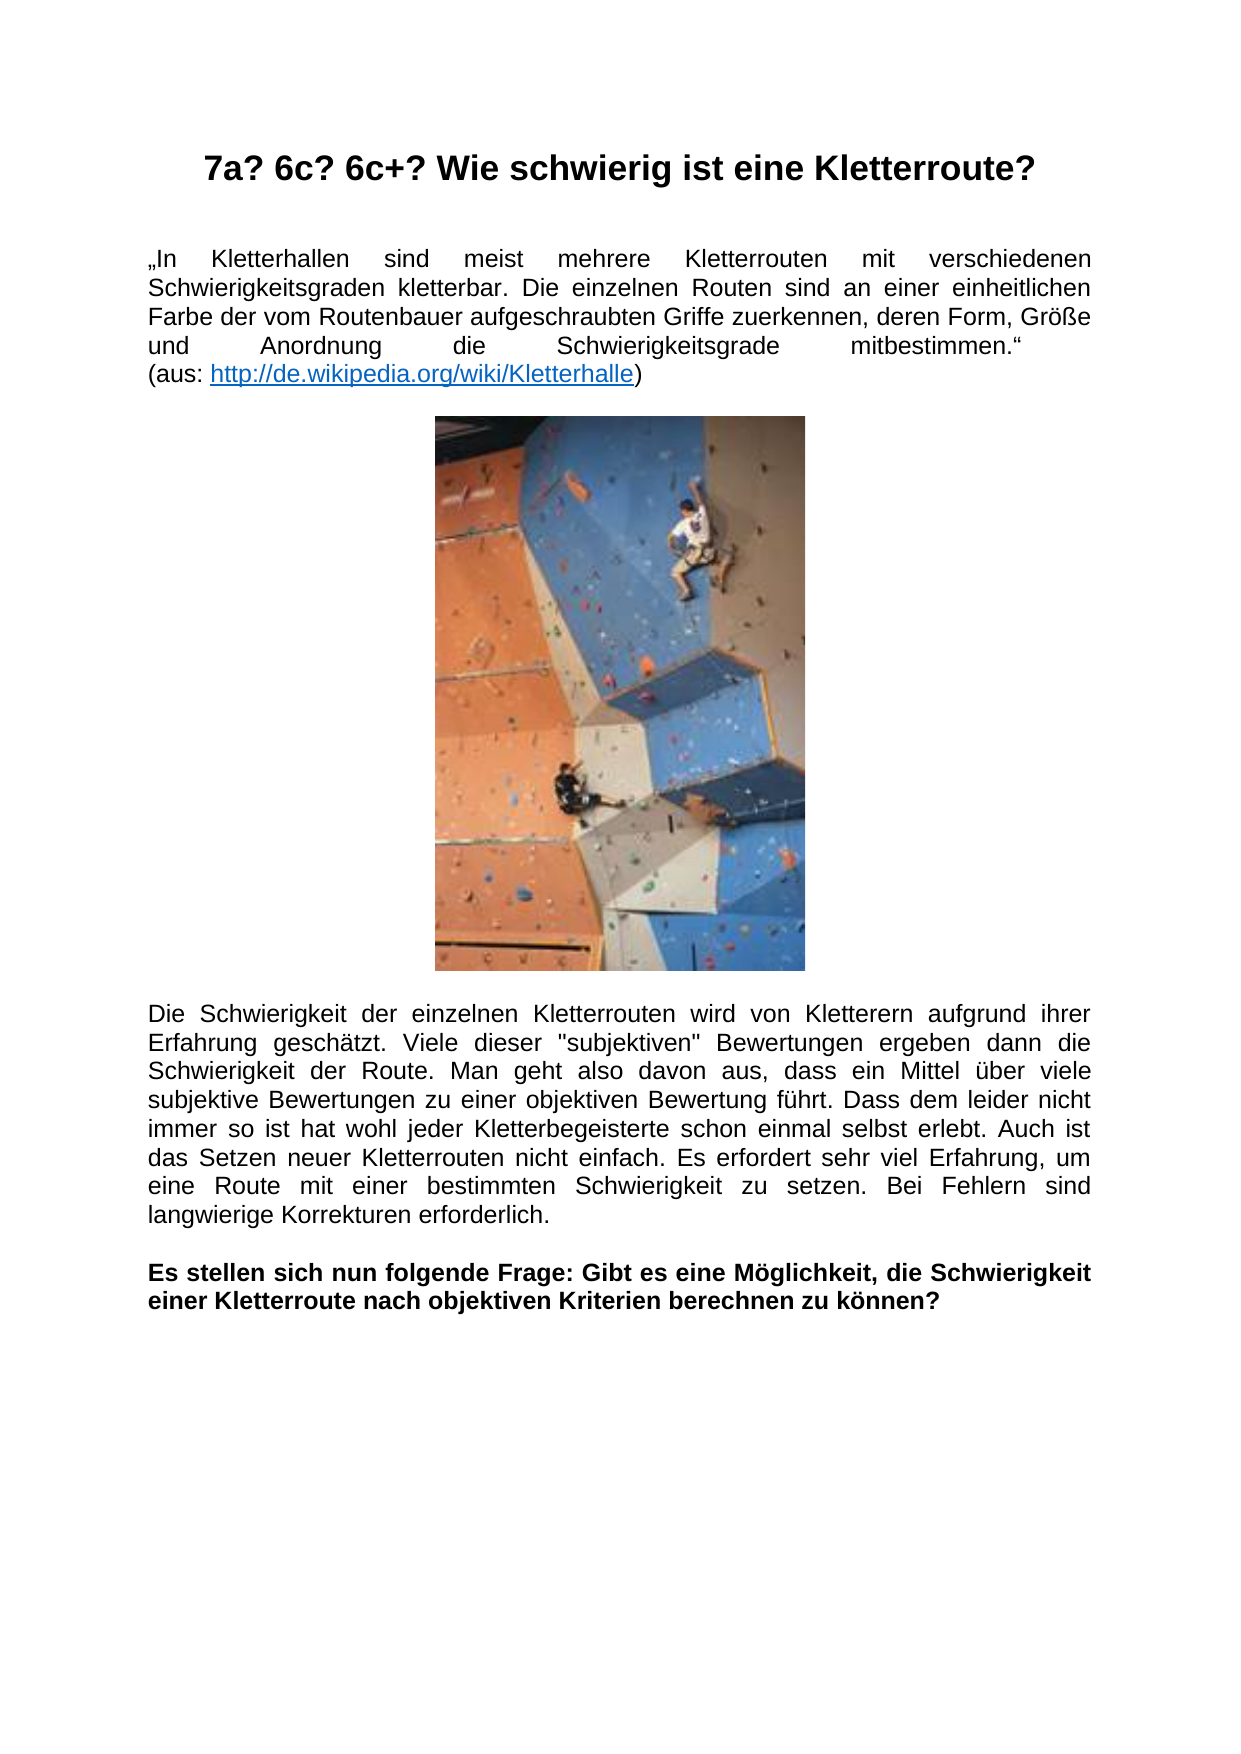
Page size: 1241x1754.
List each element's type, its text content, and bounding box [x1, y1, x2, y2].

text Die Schwierigkeit der einzelnen Kletterrouten wird von Kletterern aufgrund ihrer Erfahrung geschätzt. Viele dieser "subjektiven" Bewertungen ergeben dann die Schwierigkeit der Route. Man geht also davon aus, dass ein Mittel über viele subjektive Bewertungen zu einer objektiven Bewertung führt. Dass dem leider nicht immer so ist hat wohl jeder Kletterbegeisterte schon einmal selbst erlebt. Auch ist das Setzen neuer Kletterrouten nicht einfach. Es erfordert sehr viel Erfahrung, um eine Route mit einer bestimmten Schwierigkeit zu setzen. Bei Fehlern sind langwierige Korrekturen erforderlich. [148, 999, 1093, 1229]
picture [435, 416, 806, 971]
text Es stellen sich nun folgende Frage: Gibt es eine Möglichkeit, die Schwierigkeit einer Kletterroute nach objektiven Kriterien berechnen zu können? [148, 1258, 1093, 1315]
text „In Kletterhallen sind meist mehrere Kletterrouten mit verschiedenen Schwierigkeitsgraden kletterbar. Die einzelnen Routen sind an einer einheitlichen Farbe der vom Routenbauer aufgeschraubten Griffe zuerkennen, deren Form, Größe und Anordnung die Schwierigkeitsgrade mitbestimmen.“ (aus: http://de.wikipedia.org/wiki/Kletterhalle) [148, 244, 1093, 388]
text 7a? 6c? 6c+? Wie schwierig ist eine Kletterroute? [148, 148, 1093, 188]
